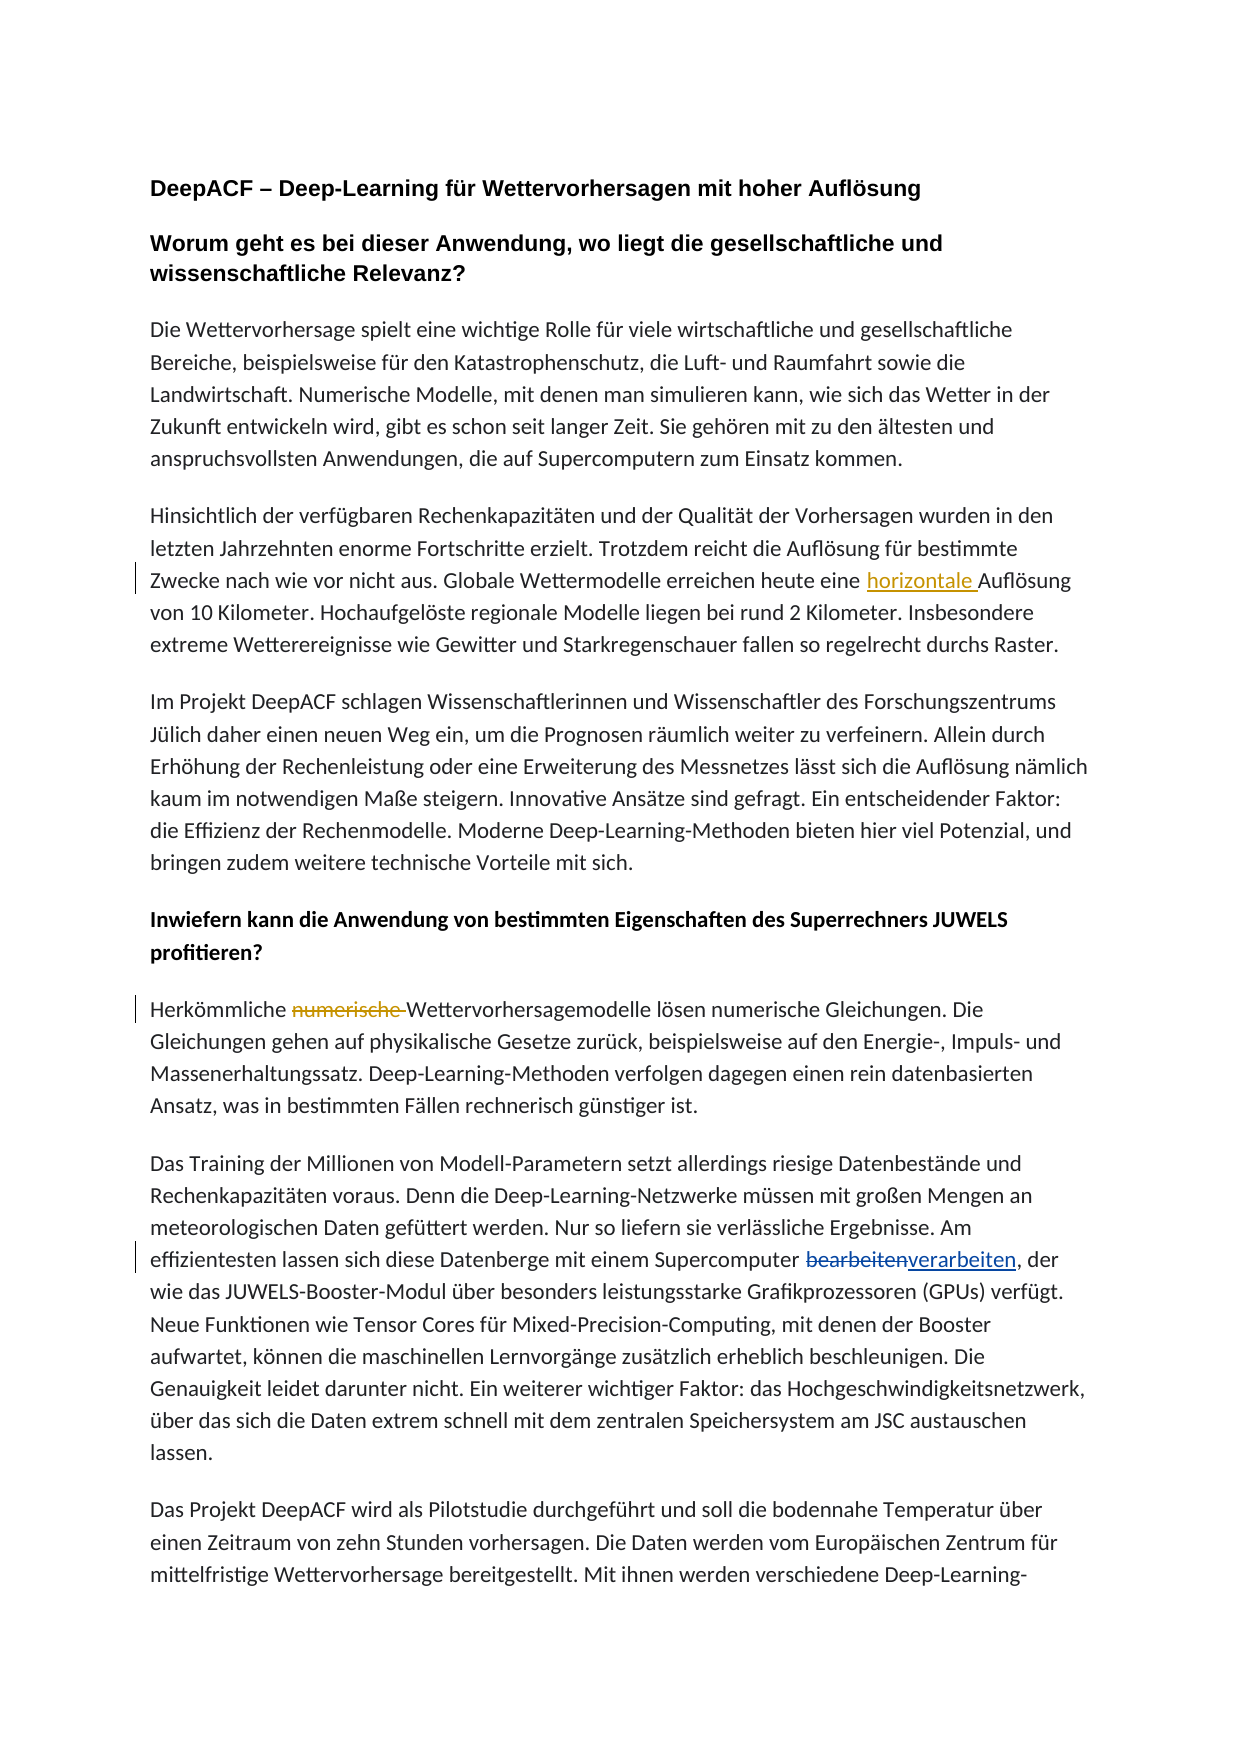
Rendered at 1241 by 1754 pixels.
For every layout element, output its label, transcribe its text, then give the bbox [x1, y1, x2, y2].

text Herkömmliche Wettervorhersagemodelle lösen numerische Gleichungen. Die Gleichungen gehen auf physikalische Gesetze zurück, beispielsweise auf den Energie-, Impuls- und Massenerhaltungssatz. Deep-Learning-Methoden verfolgen dagegen einen rein datenbasierten Ansatz, was in bestimmten Fällen rechnerisch günstiger ist. [150, 995, 1090, 1119]
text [150, 1496, 1090, 1588]
text DeepACF – Deep-Learning für Wettervorhersagen mit hoher Auflösung [150, 175, 1090, 201]
text Im Projekt DeepACF schlagen Wissenschaftlerinnen und Wissenschaftler des Forschungszentrums Jülich daher einen neuen Weg ein, um die Prognosen räumlich weiter zu verfeinern. Allein durch Erhöhung der Rechenleistung oder eine Erweiterung des Messnetzes lässt sich die Auflösung nämlich kaum im notwendigen Maße steigern. Innovative Ansätze sind gefragt. Ein entscheidender Faktor: die Effizienz der Rechenmodelle. Moderne Deep-Learning-Methoden bieten hier viel Potenzial, und bringen zudem weitere technische Vorteile mit sich. [150, 687, 1090, 876]
text Das Training der Millionen von Modell-Parametern setzt allerdings riesige Datenbestände und Rechenkapazitäten voraus. Denn die Deep-Learning-Netzwerke müssen mit großen Mengen an meteorologischen Daten gefüttert werden. Nur so liefern sie verlässliche Ergebnisse. Am effizientesten lassen sich diese Datenberge mit einem Supercomputer , der wie das JUWELS-Booster-Modul über besonders leistungsstarke Grafikprozessoren (GPUs) verfügt. Neue Funktionen wie Tensor Cores für Mixed-Precision-Computing, mit denen der Booster aufwartet, können die maschinellen Lernvorgänge zusätzlich erheblich beschleunigen. Die Genauigkeit leidet darunter nicht. Ein weiterer wichtiger Faktor: das Hochgeschwindigkeitsnetzwerk, über das sich die Daten extrem schnell mit dem zentralen Speichersystem am JSC austauschen lassen. [150, 1149, 1090, 1466]
text Worum geht es bei dieser Anwendung, wo liegt die gesellschaftliche und wissenschaftliche Relevanz? [150, 230, 1090, 287]
text Die Wettervorhersage spielt eine wichtige Rolle für viele wirtschaftliche und gesellschaftliche Bereiche, beispielsweise für den Katastrophenschutz, die Luft- und Raumfahrt sowie die Landwirtschaft. Numerische Modelle, mit denen man simulieren kann, wie sich das Wetter in der Zukunft entwickeln wird, gibt es schon seit langer Zeit. Sie gehören mit zu den ältesten und anspruchsvollsten Anwendungen, die auf Supercomputern zum Einsatz kommen. [150, 316, 1090, 472]
text Inwiefern kann die Anwendung von bestimmten Eigenschaften des Superrechners JUWELS profitieren? [150, 906, 1090, 966]
text Hinsichtlich der verfügbaren Rechenkapazitäten und der Qualität der Vorhersagen wurden in den letzten Jahrzehnten enorme Fortschritte erzielt. Trotzdem reicht die Auflösung für bestimmte Zwecke nach wie vor nicht aus. Globale Wettermodelle erreichen heute eine Auflösung von 10 Kilometer. Hochaufgelöste regionale Modelle liegen bei rund 2 Kilometer. Insbesondere extreme Wetterereignisse wie Gewitter und Starkregenschauer fallen so regelrecht durchs Raster. [150, 502, 1090, 658]
